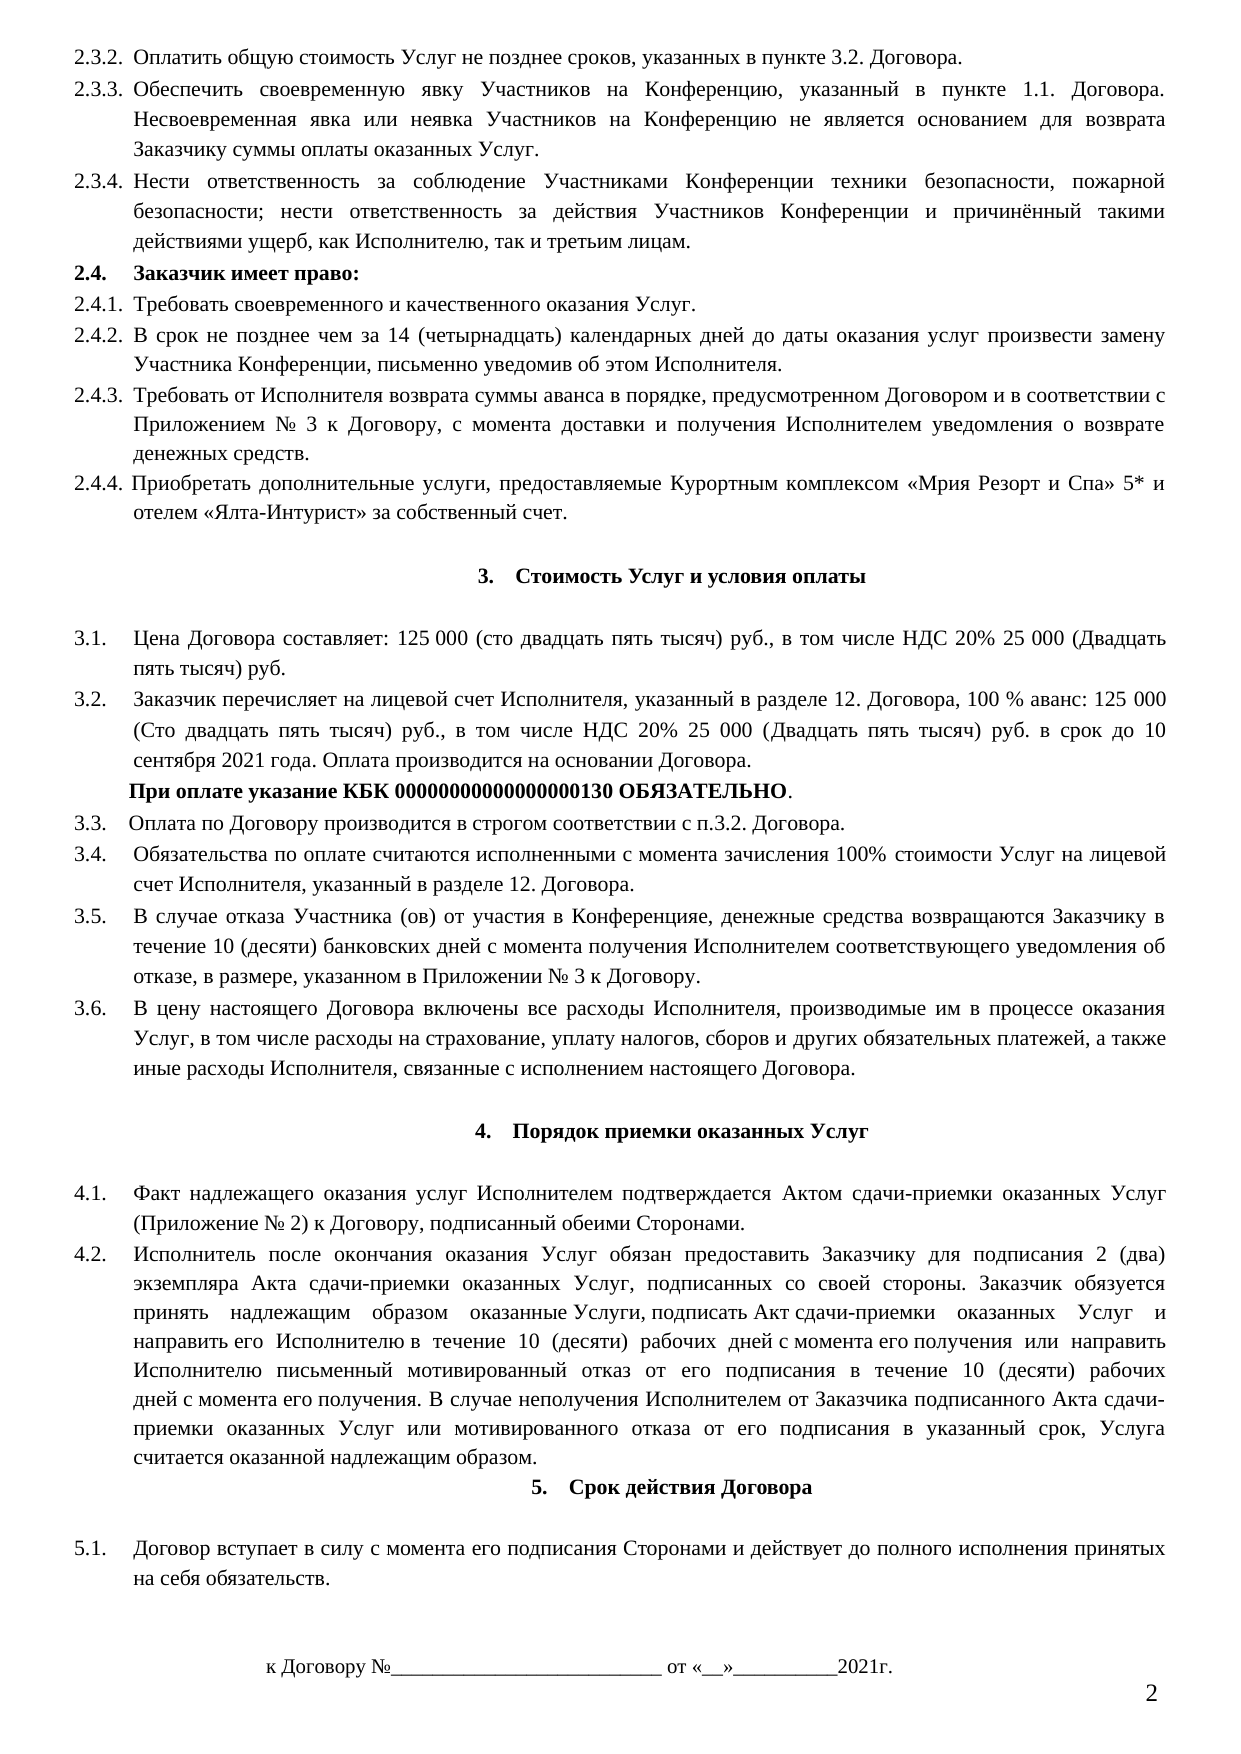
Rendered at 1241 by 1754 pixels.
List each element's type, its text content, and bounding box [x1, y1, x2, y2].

text 2.4.3. Требовать от Исполнителя возврата суммы аванса в порядке, предусмотренном Договором и в соответствии с Приложением № 3 к Договору, с момента доставки и получения Исполнителем уведомления о возврате денежных средств. [74, 382, 1166, 465]
text 5.1. Договор вступает в силу с момента его подписания Сторонами и действует до полного исполнения принятых на себя обязательств. [74, 1535, 1166, 1590]
text 2.4. Заказчик имеет право: [74, 259, 1166, 285]
text 2.3.2. Оплатить общую стоимость Услуг не позднее сроков, указанных в пункте 3.2. Договора. [74, 44, 1166, 69]
text 2.4.4. Приобретать дополнительные услуги, предоставляемые Курортным комплексом «Мрия Резорт и Спа» 5* и отелем «Ялта-Интурист» за собственный счет. [74, 470, 1166, 524]
text 2.4.1. Требовать своевременного и качественного оказания Услуг. [74, 291, 1166, 316]
list Срок действия Договора [177, 1474, 1166, 1499]
text При оплате указание КБК 00000000000000000130 ОБЯЗАТЕЛЬНО. [74, 778, 1166, 803]
text 3.2. Заказчик перечисляет на лицевой счет Исполнителя, указанный в разделе 12. Договора, 100 % аванс: 125 000 (Сто двадцать пять тысяч) руб., в том числе НДС 20% 25 000 (Двадцать пять тысяч) руб. в срок до 10 сентября 2021 года. Оплата производится на основании Договора. [74, 686, 1166, 772]
list Порядок приемки оказанных Услуг [177, 1118, 1166, 1143]
list Стоимость Услуг и условия оплаты [177, 563, 1166, 588]
text 4.2. Исполнитель после окончания оказания Услуг обязан предоставить Заказчику для подписания 2 (два) экземпляра Акта сдачи-приемки оказанных Услуг, подписанных со своей стороны. Заказчик обязуется принять надлежащим образом оказанные Услуги, подписать Акт сдачи-приемки оказанных Услуг и направить его Исполнителю в течение 10 (десяти) рабочих дней с момента его получения или направить Исполнителю письменный мотивированный отказ от его подписания в течение 10 (десяти) рабочих дней с момента его получения. В случае неполучения Исполнителем от Заказчика подписанного Акта сдачи-приемки оказанных Услуг или мотивированного отказа от его подписания в указанный срок, Услуга считается оказанной надлежащим образом. [74, 1241, 1166, 1469]
text 3.6. В цену настоящего Договора включены все расходы Исполнителя, производимые им в процессе оказания Услуг, в том числе расходы на страхование, уплату налогов, сборов и других обязательных платежей, а также иные расходы Исполнителя, связанные с исполнением настоящего Договора. [74, 995, 1166, 1080]
text 3.5. В случае отказа Участника (ов) от участия в Конференцияе, денежные средства возвращаются Заказчику в течение 10 (десяти) банковских дней с момента получения Исполнителем соответствующего уведомления об отказе, в размере, указанном в Приложении № 3 к Договору. [74, 903, 1166, 988]
text 2.3.3. Обеспечить своевременную явку Участников на Конференцию, указанный в пункте 1.1. Договора. Несвоевременная явка или неявка Участников на Конференцию не является основанием для возврата Заказчику суммы оплаты оказанных Услуг. [74, 76, 1166, 161]
text 3.1. Цена Договора составляет: 125 000 (сто двадцать пять тысяч) руб., в том числе НДС 20% 25 000 (Двадцать пять тысяч) руб. [74, 625, 1166, 680]
text 2.3.4. Нести ответственность за соблюдение Участниками Конференции техники безопасности, пожарной безопасности; нести ответственность за действия Участников Конференции и причинённый такими действиями ущерб, как Исполнителю, так и третьим лицам. [74, 168, 1166, 253]
text 2.4.2. В срок не позднее чем за 14 (четырнадцать) календарных дней до даты оказания услуг произвести замену Участника Конференции, письменно уведомив об этом Исполнителя. [74, 322, 1166, 377]
text 4.1. Факт надлежащего оказания услуг Исполнителем подтверждается Актом сдачи-приемки оказанных Услуг (Приложение № 2) к Договору, подписанный обеими Сторонами. [74, 1180, 1166, 1235]
text 3.4. Обязательства по оплате считаются исполненными с момента зачисления 100% стоимости Услуг на лицевой счет Исполнителя, указанный в разделе 12. Договора. [74, 841, 1166, 897]
text 3.3. Оплата по Договору производится в строгом соответствии с п.3.2. Договора. [74, 810, 1166, 835]
